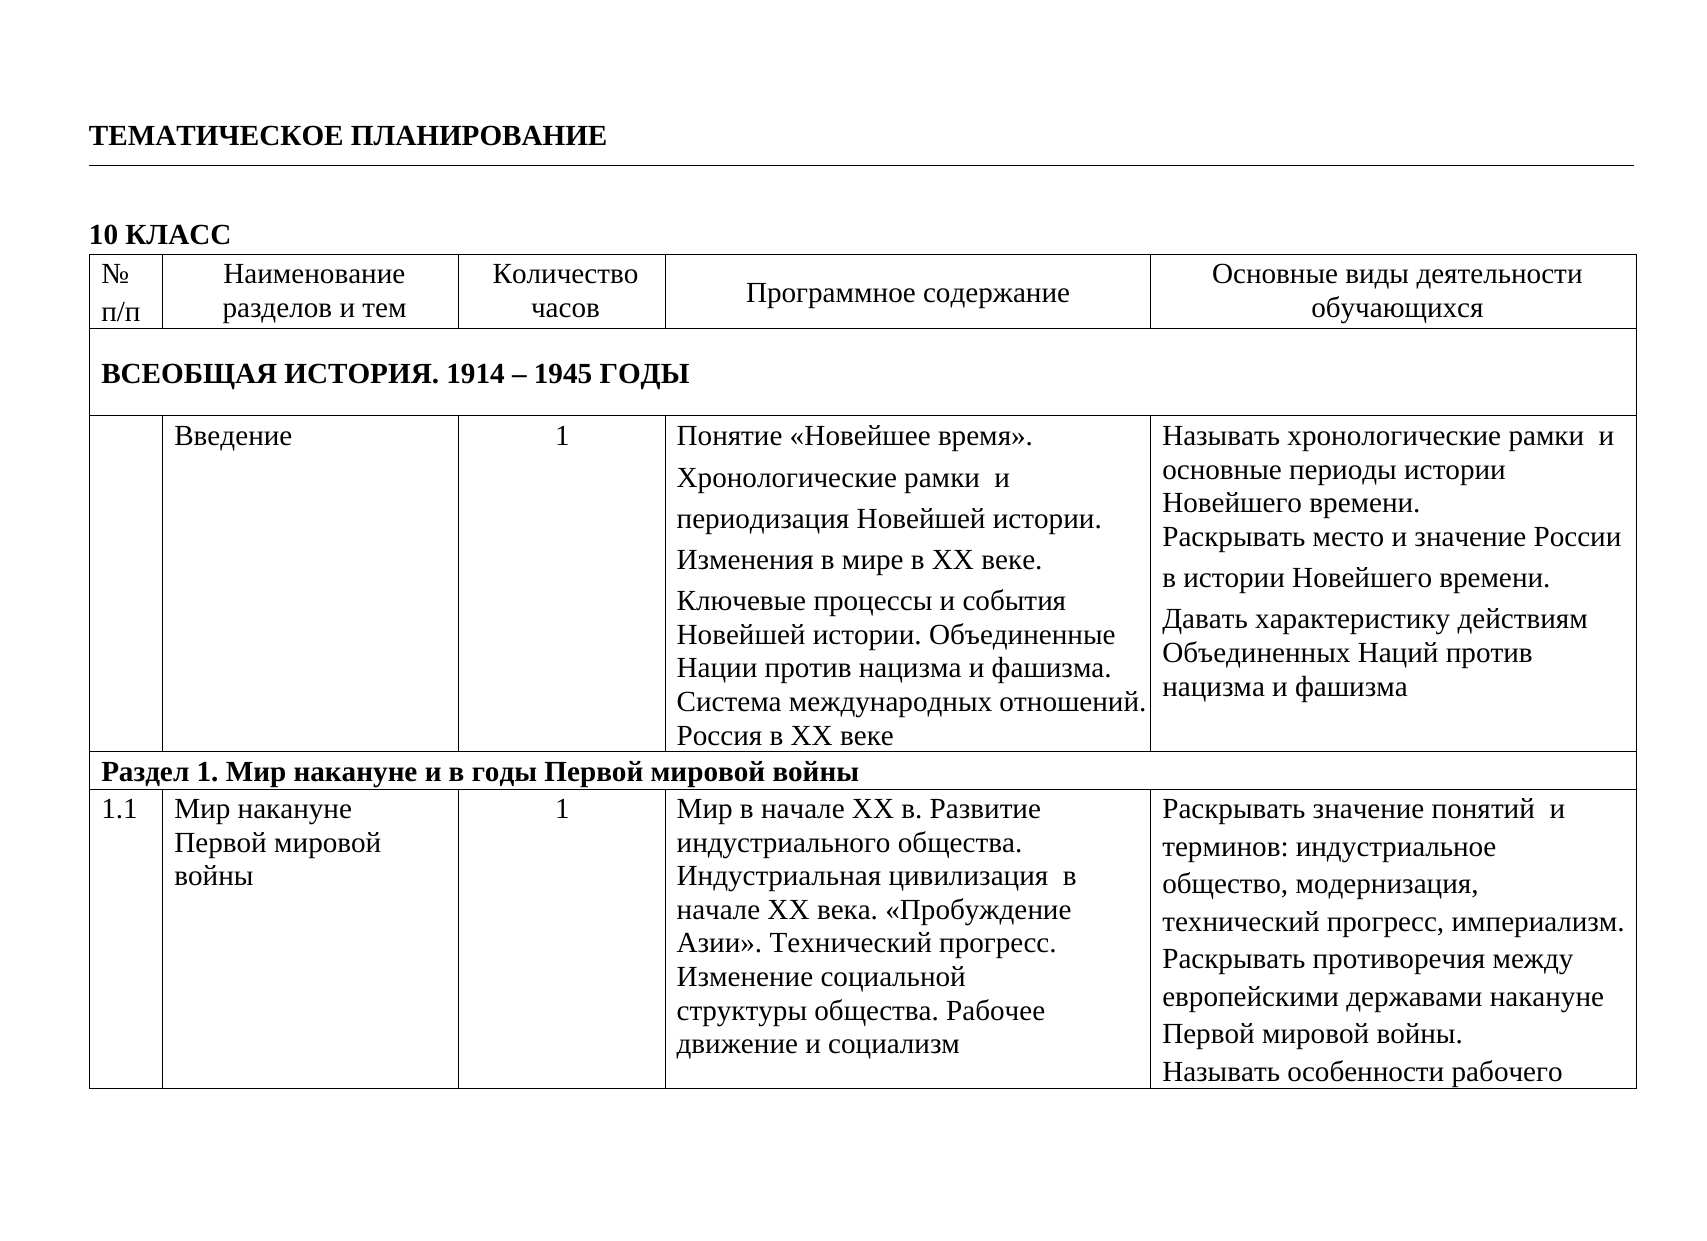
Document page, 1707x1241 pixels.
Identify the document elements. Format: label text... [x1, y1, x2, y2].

table_cell Мир накануне Первой мировой войны [163, 790, 458, 1087]
list КЛАСС [89, 217, 1618, 251]
text ТЕМАТИЧЕСКОЕ ПЛАНИРОВАНИЕ [89, 118, 1618, 152]
table_cell 1.1 [90, 790, 162, 1087]
table_cell ВСЕОБЩАЯ ИСТОРИЯ. 1914 – 1945 ГОДЫ [90, 329, 1636, 415]
table_header Программное содержание [666, 255, 1150, 328]
table_cell Раздел 1. Мир накануне и в годы Первой мировой войны [90, 752, 1636, 788]
table_cell Понятие «Новейшее время». Хронологические рамки и периодизация Новейшей истории. Изменения в мире в ХХ веке. Ключевые процессы и события Новейшей истории. Объединенные Нации против нацизма и фашизма. Система международных отношений. Россия в XX веке [666, 416, 1150, 751]
table_cell Раскрывать значение понятий и терминов: индустриальное общество, модернизация, технический прогресс, империализм. Раскрывать противоречия между европейскими державами накануне Первой мировой войны. Называть особенности рабочего [1151, 790, 1636, 1087]
table_cell Введение [163, 416, 458, 751]
table_cell 1 [459, 416, 665, 751]
table_header № п/п [90, 255, 162, 328]
table_cell Называть хронологические рамки и основные периоды истории Новейшего времени. Раскрывать место и значение России в истории Новейшего времени. Давать характеристику действиям Объединенных Наций против нацизма и фашизма [1151, 416, 1636, 751]
table_cell Мир в начале ХХ в. Развитие индустриального общества. Индустриальная цивилизация в начале XX века. «Пробуждение Азии». Технический прогресс. Изменение социальной структуры общества. Рабочее движение и социализм [666, 790, 1150, 1087]
table_cell [90, 416, 162, 751]
table_header Количество часов [459, 255, 665, 328]
table_header Основные виды деятельности обучающихся [1151, 255, 1636, 328]
table_header Наименование разделов и тем [163, 255, 458, 328]
table_cell 1 [459, 790, 665, 1087]
